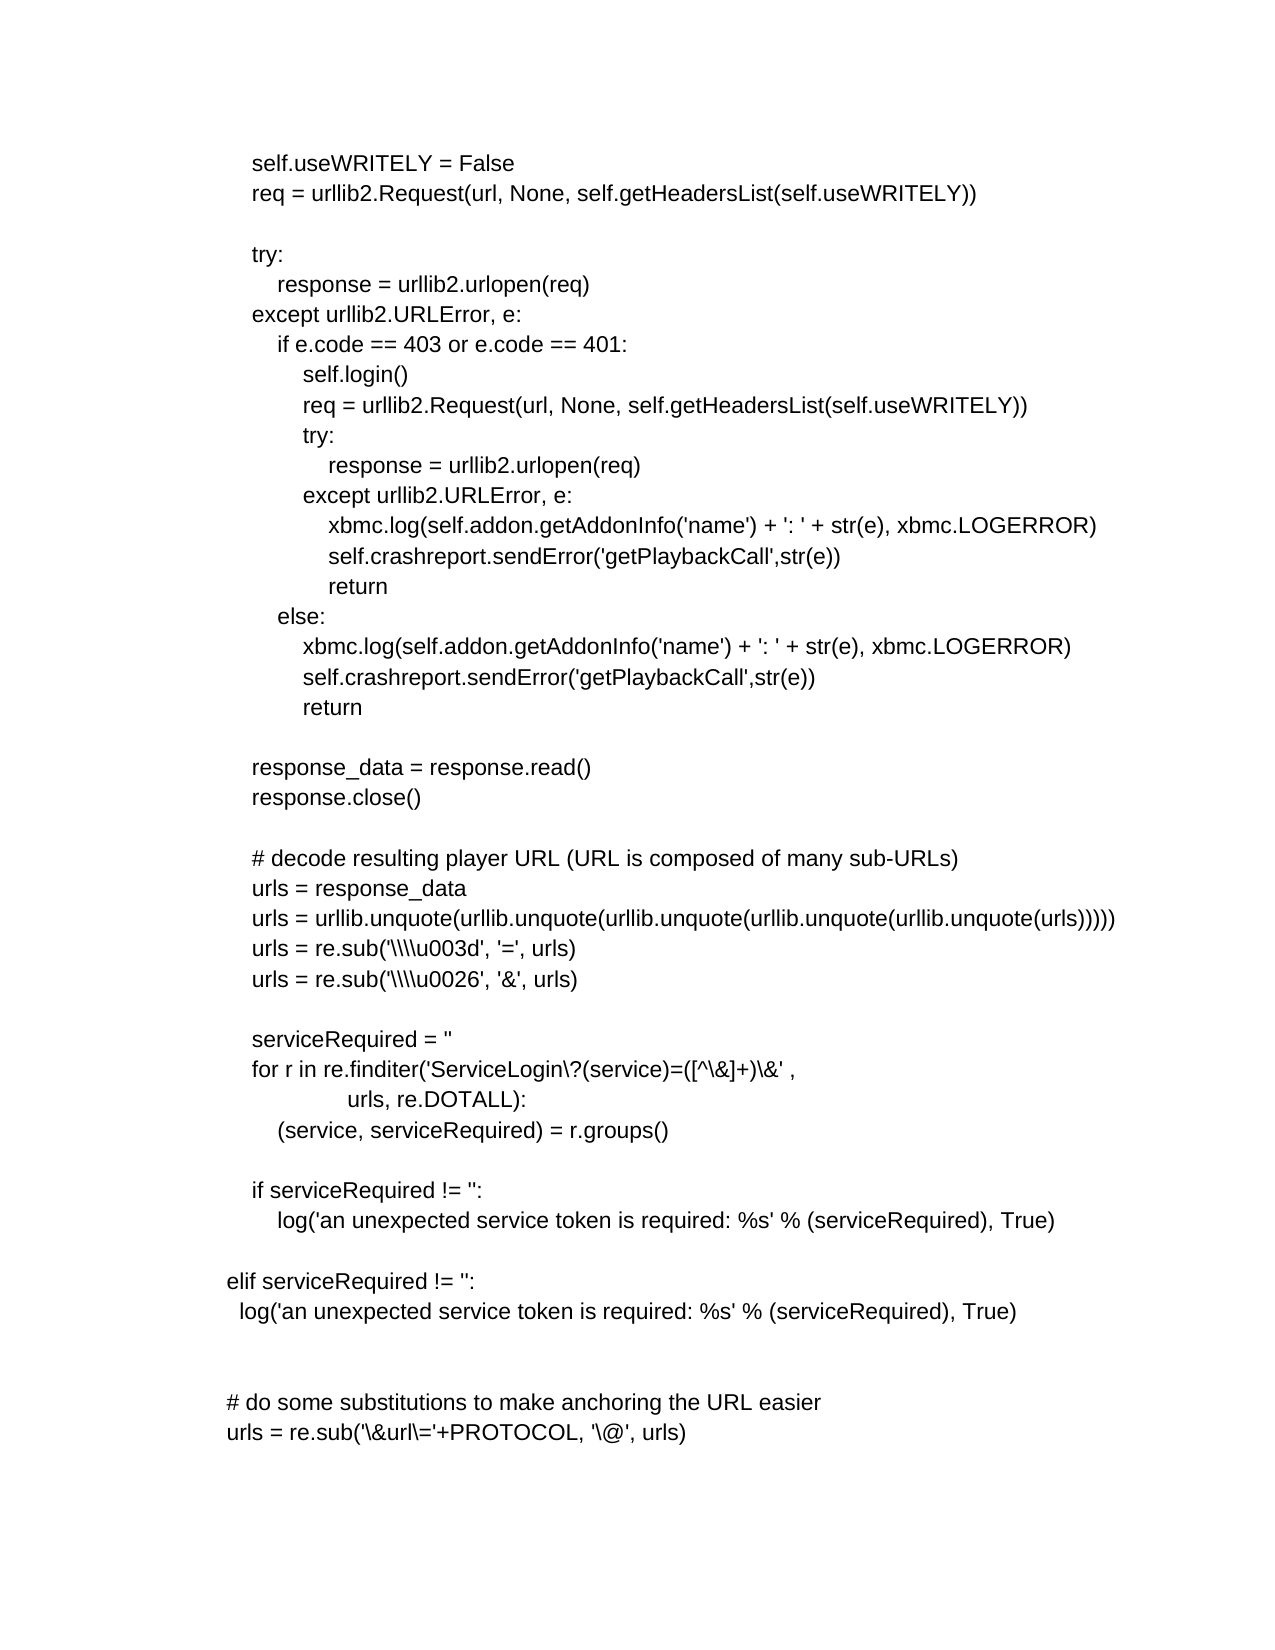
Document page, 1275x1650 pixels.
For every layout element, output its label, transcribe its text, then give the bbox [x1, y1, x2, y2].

text log('an unexpected service token is required: %s' % (serviceRequired), True) [150, 1207, 1125, 1234]
text else: [150, 603, 1125, 629]
text serviceRequired = '' [150, 1026, 1125, 1052]
text urls = re.sub('\\\\u003d', '=', urls) [150, 935, 1125, 962]
text response_data = response.read() [150, 754, 1125, 781]
text response = urllib2.urlopen(req) [150, 271, 1125, 297]
text urls = re.sub('\\\\u0026', '&', urls) [150, 966, 1125, 992]
text for r in re.finditer('ServiceLogin\?(service)=([^\&]+)\&' , [150, 1056, 1125, 1083]
text log('an unexpected service token is required: %s' % (serviceRequired), True) [150, 1298, 1125, 1324]
text req = urllib2.Request(url, None, self.getHeadersList(self.useWRITELY)) [150, 392, 1125, 418]
text xbmc.log(self.addon.getAddonInfo('name') + ': ' + str(e), xbmc.LOGERROR) [150, 633, 1125, 660]
text urls = re.sub('\&url\='+PROTOCOL, '\@', urls) [150, 1419, 1125, 1445]
text if e.code == 403 or e.code == 401: [150, 331, 1125, 358]
text self.login() [150, 361, 1125, 388]
text self.crashreport.sendError('getPlaybackCall',str(e)) [150, 663, 1125, 690]
text elif serviceRequired != '': [150, 1268, 1125, 1294]
text (service, serviceRequired) = r.groups() [150, 1117, 1125, 1143]
text if serviceRequired != '': [150, 1177, 1125, 1203]
text return [150, 694, 1125, 720]
text req = urllib2.Request(url, None, self.getHeadersList(self.useWRITELY)) [150, 180, 1125, 207]
text xbmc.log(self.addon.getAddonInfo('name') + ': ' + str(e), xbmc.LOGERROR) [150, 512, 1125, 539]
text except urllib2.URLError, e: [150, 301, 1125, 327]
text except urllib2.URLError, e: [150, 482, 1125, 509]
text urls = urllib.unquote(urllib.unquote(urllib.unquote(urllib.unquote(urllib.unquote(urls))))) [150, 905, 1125, 932]
text self.crashreport.sendError('getPlaybackCall',str(e)) [150, 543, 1125, 569]
text response = urllib2.urlopen(req) [150, 452, 1125, 478]
text urls, re.DOTALL): [150, 1086, 1125, 1113]
text urls = response_data [150, 875, 1125, 901]
text self.useWRITELY = False [150, 150, 1125, 176]
text response.close() [150, 784, 1125, 811]
text return [150, 573, 1125, 599]
text # do some substitutions to make anchoring the URL easier [150, 1388, 1125, 1415]
text try: [150, 241, 1125, 267]
text try: [150, 422, 1125, 448]
text # decode resulting player URL (URL is composed of many sub-URLs) [150, 845, 1125, 871]
